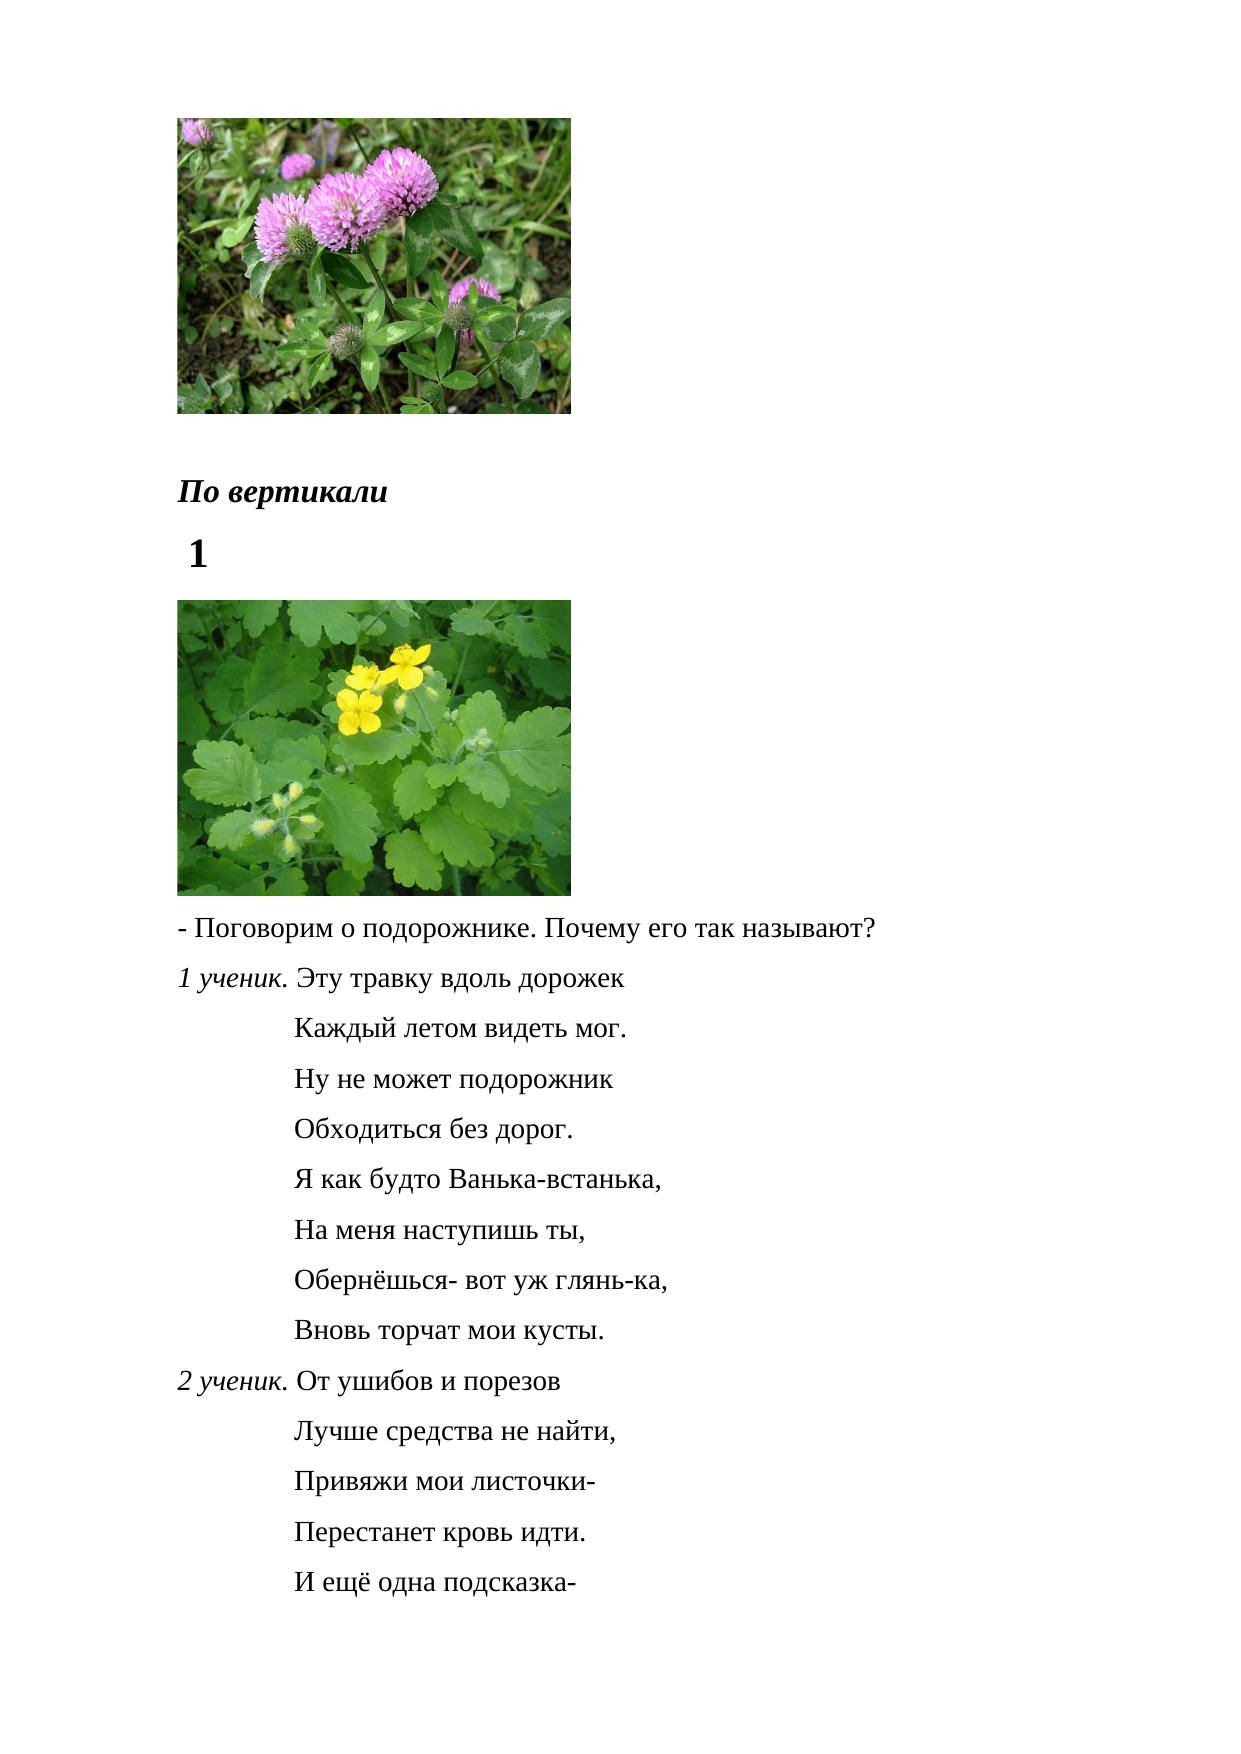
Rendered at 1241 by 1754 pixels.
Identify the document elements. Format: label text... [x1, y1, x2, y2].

text Перестанет кровь идти. [177, 1514, 1152, 1547]
text Обернёшься- вот уж глянь-ка, [177, 1262, 1152, 1296]
text И ещё одна подсказка- [177, 1564, 1152, 1598]
text По вертикали [177, 471, 1152, 509]
text 1 ученик. Эту травку вдоль дорожек [177, 960, 1152, 994]
text Обходиться без дорог. [177, 1111, 1152, 1145]
text Лучше средства не найти, [177, 1413, 1152, 1447]
text Вновь торчат мои кусты. [177, 1312, 1152, 1346]
text Привяжи мои листочки- [177, 1463, 1152, 1497]
text На меня наступишь ты, [177, 1212, 1152, 1245]
text - Поговорим о подорожнике. Почему его так называют? [177, 910, 1152, 943]
text Ну не может подорожник [177, 1061, 1152, 1094]
text Каждый летом видеть мог. [177, 1011, 1152, 1044]
text Я как будто Ванька-встанька, [177, 1162, 1152, 1195]
text 1 [177, 528, 1152, 576]
picture [177, 600, 571, 896]
text 2 ученик. От ушибов и порезов [177, 1363, 1152, 1396]
picture [177, 118, 571, 414]
